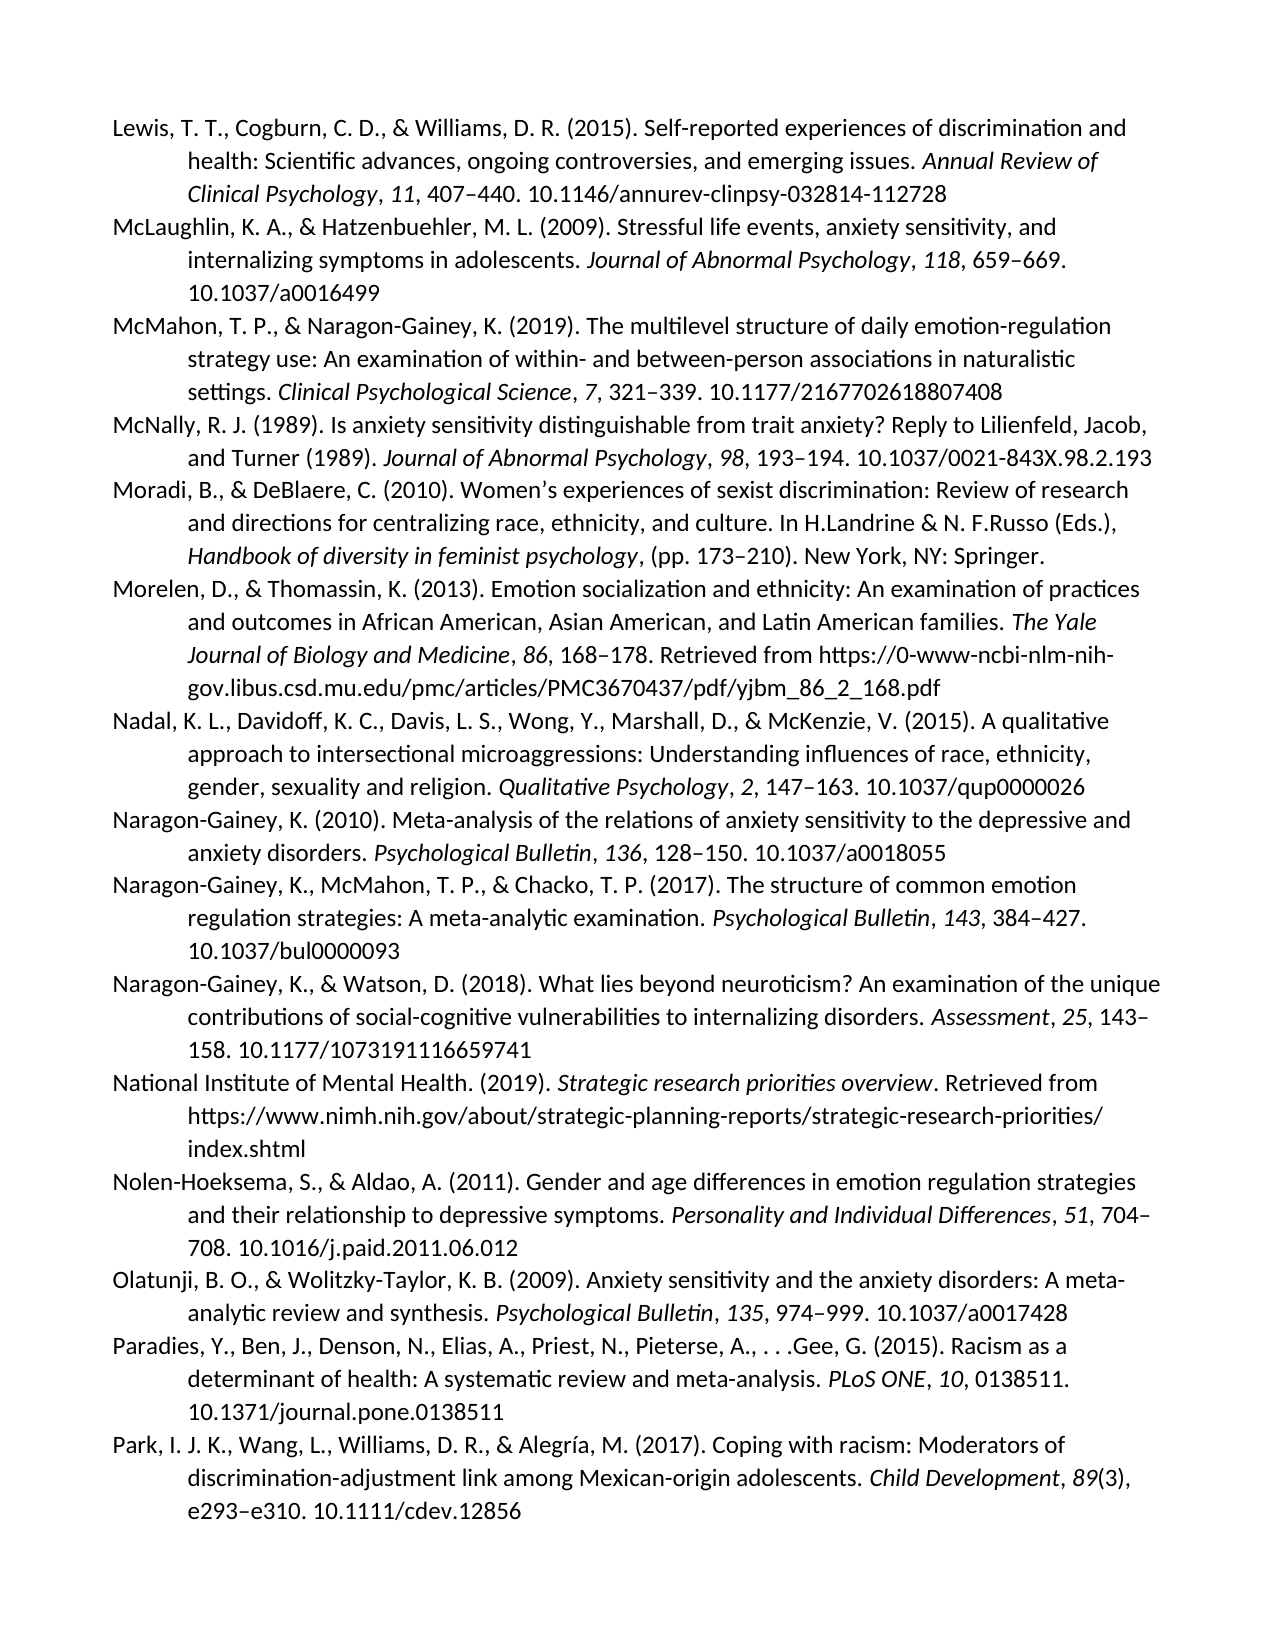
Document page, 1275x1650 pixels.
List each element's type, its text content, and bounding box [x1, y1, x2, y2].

text McLaughlin, K. A., & Hatzenbuehler, M. L. (2009). Stressful life events, anxiety sensitivity, and internalizing symptoms in adolescents. Journal of Abnormal Psychology, 118, 659–669. 10.1037/a0016499 [112, 211, 1162, 308]
text Moradi, B., & DeBlaere, C. (2010). Women’s experiences of sexist discrimination: Review of research and directions for centralizing race, ethnicity, and culture. In H.Landrine & N. F.Russo (Eds.), Handbook of diversity in feminist psychology, (pp. 173–210). New York, NY: Springer. [112, 474, 1162, 571]
text Morelen, D., & Thomassin, K. (2013). Emotion socialization and ethnicity: An examination of practices and outcomes in African American, Asian American, and Latin American families. The Yale Journal of Biology and Medicine, 86, 168–178. Retrieved from https://0-www-ncbi-nlm-nih-gov.libus.csd.mu.edu/pmc/articles/PMC3670437/pdf/yjbm_86_2_168.pdf [112, 573, 1162, 703]
text Olatunji, B. O., & Wolitzky-Taylor, K. B. (2009). Anxiety sensitivity and the anxiety disorders: A meta-analytic review and synthesis. Psychological Bulletin, 135, 974–999. 10.1037/a0017428 [112, 1264, 1162, 1328]
text Naragon-Gainey, K. (2010). Meta-analysis of the relations of anxiety sensitivity to the depressive and anxiety disorders. Psychological Bulletin, 136, 128–150. 10.1037/a0018055 [112, 804, 1162, 867]
text McMahon, T. P., & Naragon-Gainey, K. (2019). The multilevel structure of daily emotion-regulation strategy use: An examination of within- and between-person associations in naturalistic settings. Clinical Psychological Science, 7, 321–339. 10.1177/2167702618807408 [112, 310, 1162, 406]
text National Institute of Mental Health. (2019). Strategic research priorities overview. Retrieved from https://www.nimh.nih.gov/about/strategic-planning-reports/strategic-research-priorities/index.shtml [112, 1067, 1162, 1163]
text Park, I. J. K., Wang, L., Williams, D. R., & Alegría, M. (2017). Coping with racism: Moderators of discrimination-adjustment link among Mexican-origin adolescents. Child Development, 89(3), e293–e310. 10.1111/cdev.12856 [112, 1429, 1162, 1526]
text Nolen-Hoeksema, S., & Aldao, A. (2011). Gender and age differences in emotion regulation strategies and their relationship to depressive symptoms. Personality and Individual Differences, 51, 704–708. 10.1016/j.paid.2011.06.012 [112, 1166, 1162, 1262]
text McNally, R. J. (1989). Is anxiety sensitivity distinguishable from trait anxiety? Reply to Lilienfeld, Jacob, and Turner (1989). Journal of Abnormal Psychology, 98, 193–194. 10.1037/0021-843X.98.2.193 [112, 409, 1162, 472]
text Nadal, K. L., Davidoff, K. C., Davis, L. S., Wong, Y., Marshall, D., & McKenzie, V. (2015). A qualitative approach to intersectional microaggressions: Understanding influences of race, ethnicity, gender, sexuality and religion. Qualitative Psychology, 2, 147–163. 10.1037/qup0000026 [112, 705, 1162, 801]
text Lewis, T. T., Cogburn, C. D., & Williams, D. R. (2015). Self-reported experiences of discrimination and health: Scientific advances, ongoing controversies, and emerging issues. Annual Review of Clinical Psychology, 11, 407–440. 10.1146/annurev-clinpsy-032814-112728 [112, 112, 1162, 209]
text Paradies, Y., Ben, J., Denson, N., Elias, A., Priest, N., Pieterse, A., . . .Gee, G. (2015). Racism as a determinant of health: A systematic review and meta-analysis. PLoS ONE, 10, 0138511. 10.1371/journal.pone.0138511 [112, 1330, 1162, 1427]
text Naragon-Gainey, K., & Watson, D. (2018). What lies beyond neuroticism? An examination of the unique contributions of social-cognitive vulnerabilities to internalizing disorders. Assessment, 25, 143–158. 10.1177/1073191116659741 [112, 968, 1162, 1065]
text Naragon-Gainey, K., McMahon, T. P., & Chacko, T. P. (2017). The structure of common emotion regulation strategies: A meta-analytic examination. Psychological Bulletin, 143, 384–427. 10.1037/bul0000093 [112, 869, 1162, 966]
